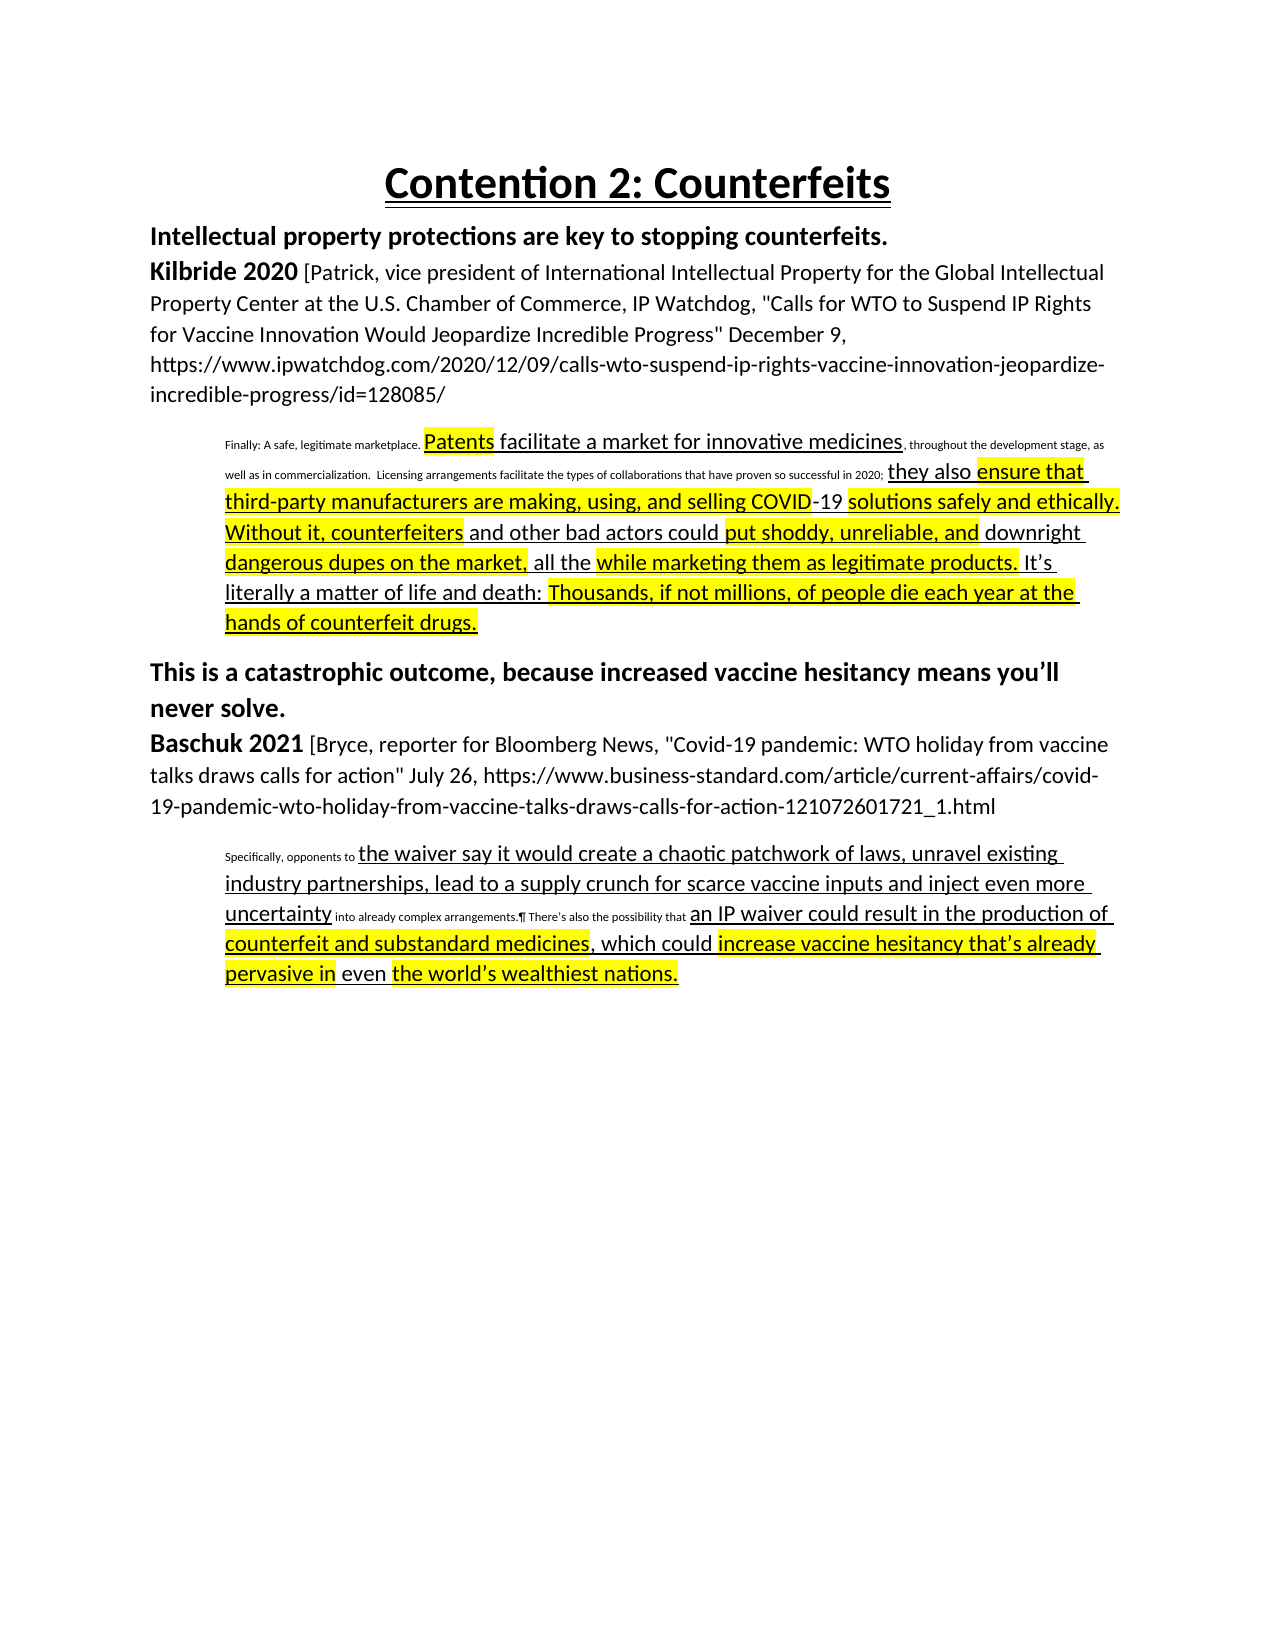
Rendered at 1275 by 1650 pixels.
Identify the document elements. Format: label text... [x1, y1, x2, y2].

text Specifically, opponents to the waiver say it would create a chaotic patchwork of laws, unravel existing industry partnerships, lead to a supply crunch for scarce vaccine inputs and inject even more uncertainty into already complex arrangements.¶ There’s also the possibility that an IP waiver could result in the production of counterfeit and substandard medicines, which could increase vaccine hesitancy that’s already pervasive in even the world’s wealthiest nations. [225, 839, 1125, 987]
text Baschuk 2021 [Bryce, reporter for Bloomberg News, "Covid-19 pandemic: WTO holiday from vaccine talks draws calls for action" July 26, https://www.business-standard.com/article/current-affairs/covid-19-pandemic-wto-holiday-from-vaccine-talks-draws-calls-for-action-121072601721_1.html [150, 726, 1125, 820]
text Intellectual property protections are key to stopping counterfeits. [150, 219, 1125, 252]
text Finally: A safe, legitimate marketplace. Patents facilitate a market for innovative medicines, throughout the development stage, as well as in commercialization. Licensing arrangements facilitate the types of collaborations that have proven so successful in 2020; they also ensure that third-party manufacturers are making, using, and selling COVID-19 solutions safely and ethically. Without it, counterfeiters and other bad actors could put shoddy, unreliable, and downright dangerous dupes on the market, all the while marketing them as legitimate products. It’s literally a matter of life and death: Thousands, if not millions, of people die each year at the hands of counterfeit drugs. [225, 427, 1125, 636]
text This is a catastrophic outcome, because increased vaccine hesitancy means you’ll never solve. [150, 655, 1125, 724]
subtitle Contention 2: Counterfeits [150, 154, 1125, 210]
text Kilbride 2020 [Patrick, vice president of International Intellectual Property for the Global Intellectual Property Center at the U.S. Chamber of Commerce, IP Watchdog, "Calls for WTO to Suspend IP Rights for Vaccine Innovation Would Jeopardize Incredible Progress" December 9, https://www.ipwatchdog.com/2020/12/09/calls-wto-suspend-ip-rights-vaccine-innovation-jeopardize-incredible-progress/id=128085/ [150, 254, 1125, 408]
